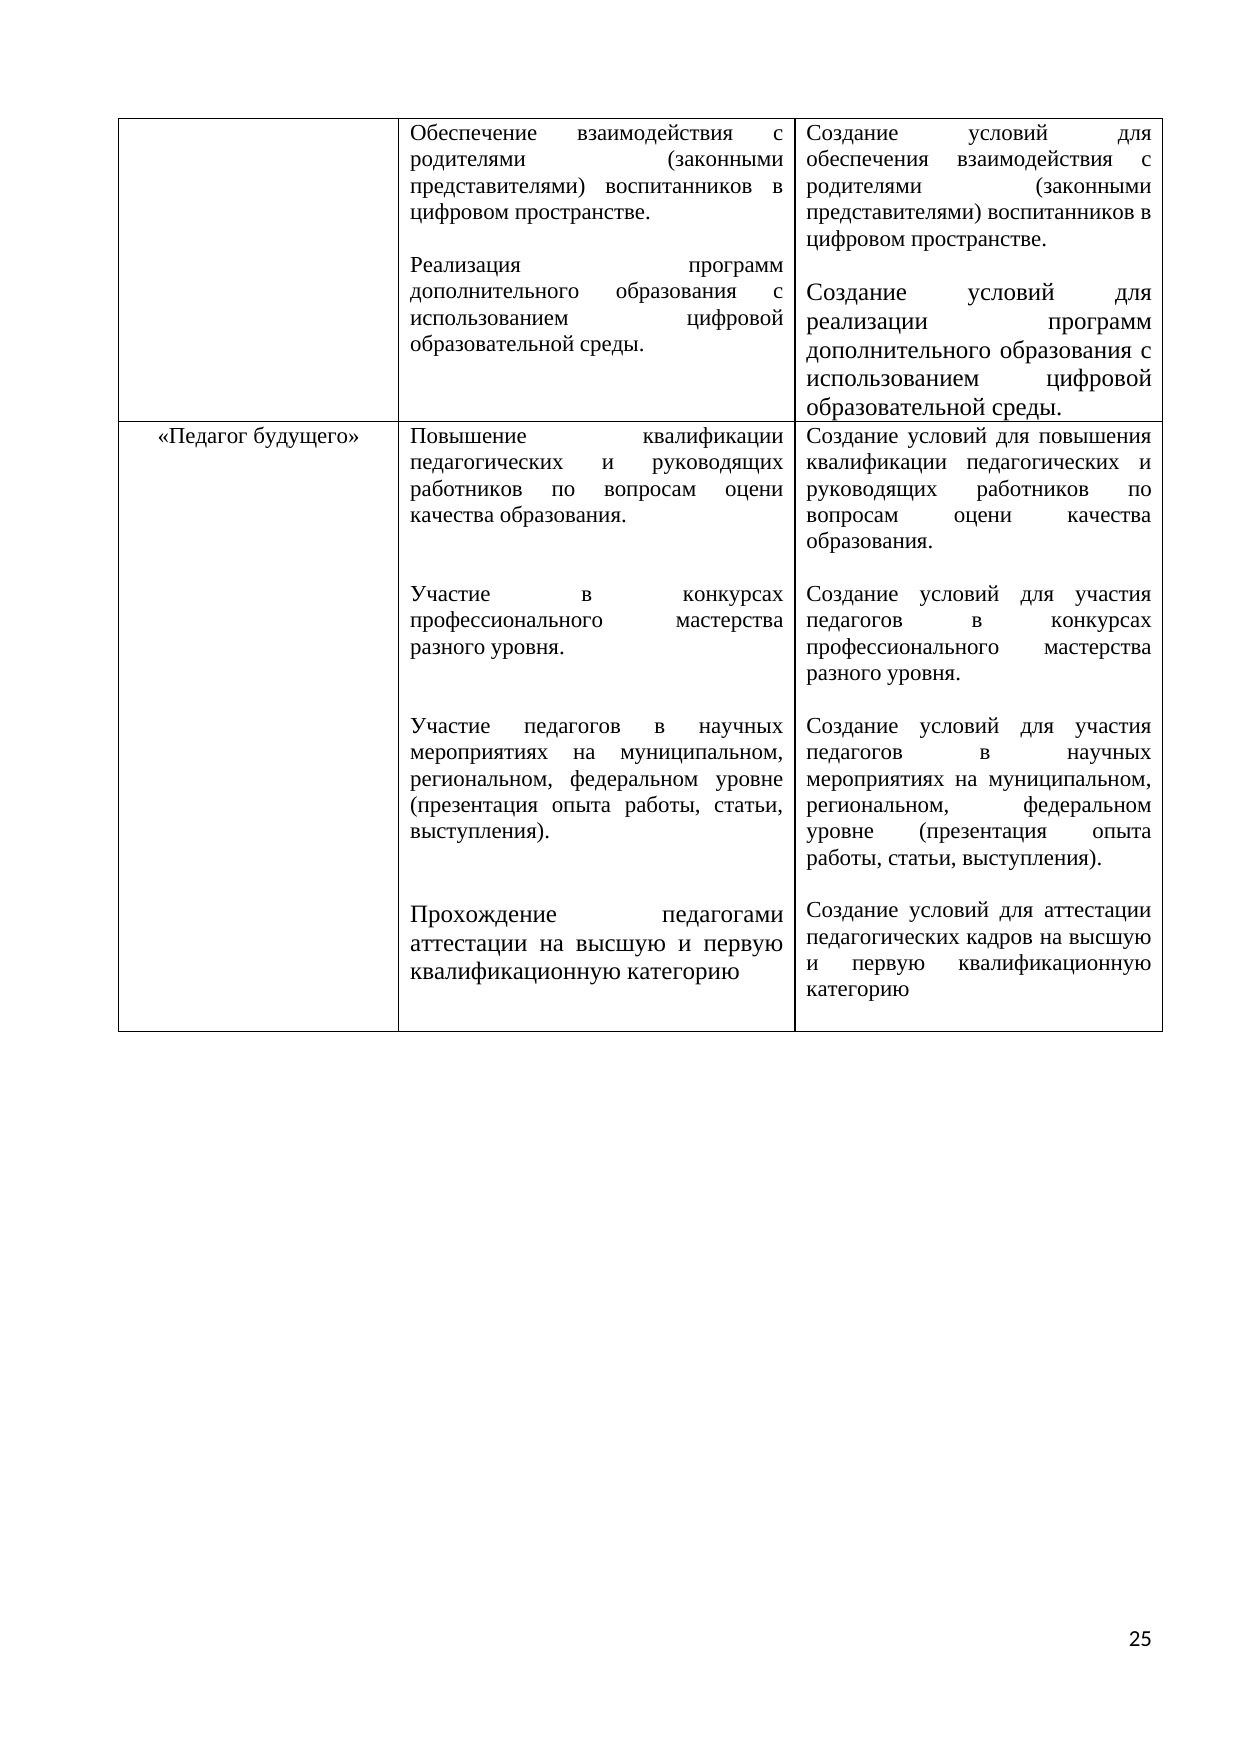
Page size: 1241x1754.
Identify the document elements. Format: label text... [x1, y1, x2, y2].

table_cell Повышение квалификации педагогических и руководящих работников по вопросам оцени качества образования. Участие в конкурсах профессионального мастерства разного уровня. Участие педагогов в научных мероприятиях на муниципальном, региональном, федеральном уровне (презентация опыта работы, статьи, выступления). Прохождение педагогами аттестации на высшую и первую квалификационную категорию [399, 422, 794, 1031]
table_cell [399, 119, 794, 421]
table_cell «Педагог будущего» [119, 422, 398, 1031]
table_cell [119, 119, 398, 421]
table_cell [796, 119, 1162, 421]
table_cell Создание условий для повышения квалификации педагогических и руководящих работников по вопросам оцени качества образования. Создание условий для участия педагогов в конкурсах профессионального мастерства разного уровня. Создание условий для участия педагогов в научных мероприятиях на муниципальном, региональном, федеральном уровне (презентация опыта работы, статьи, выступления). Создание условий для аттестации педагогических кадров на высшую и первую квалификационную категорию [796, 422, 1162, 1031]
